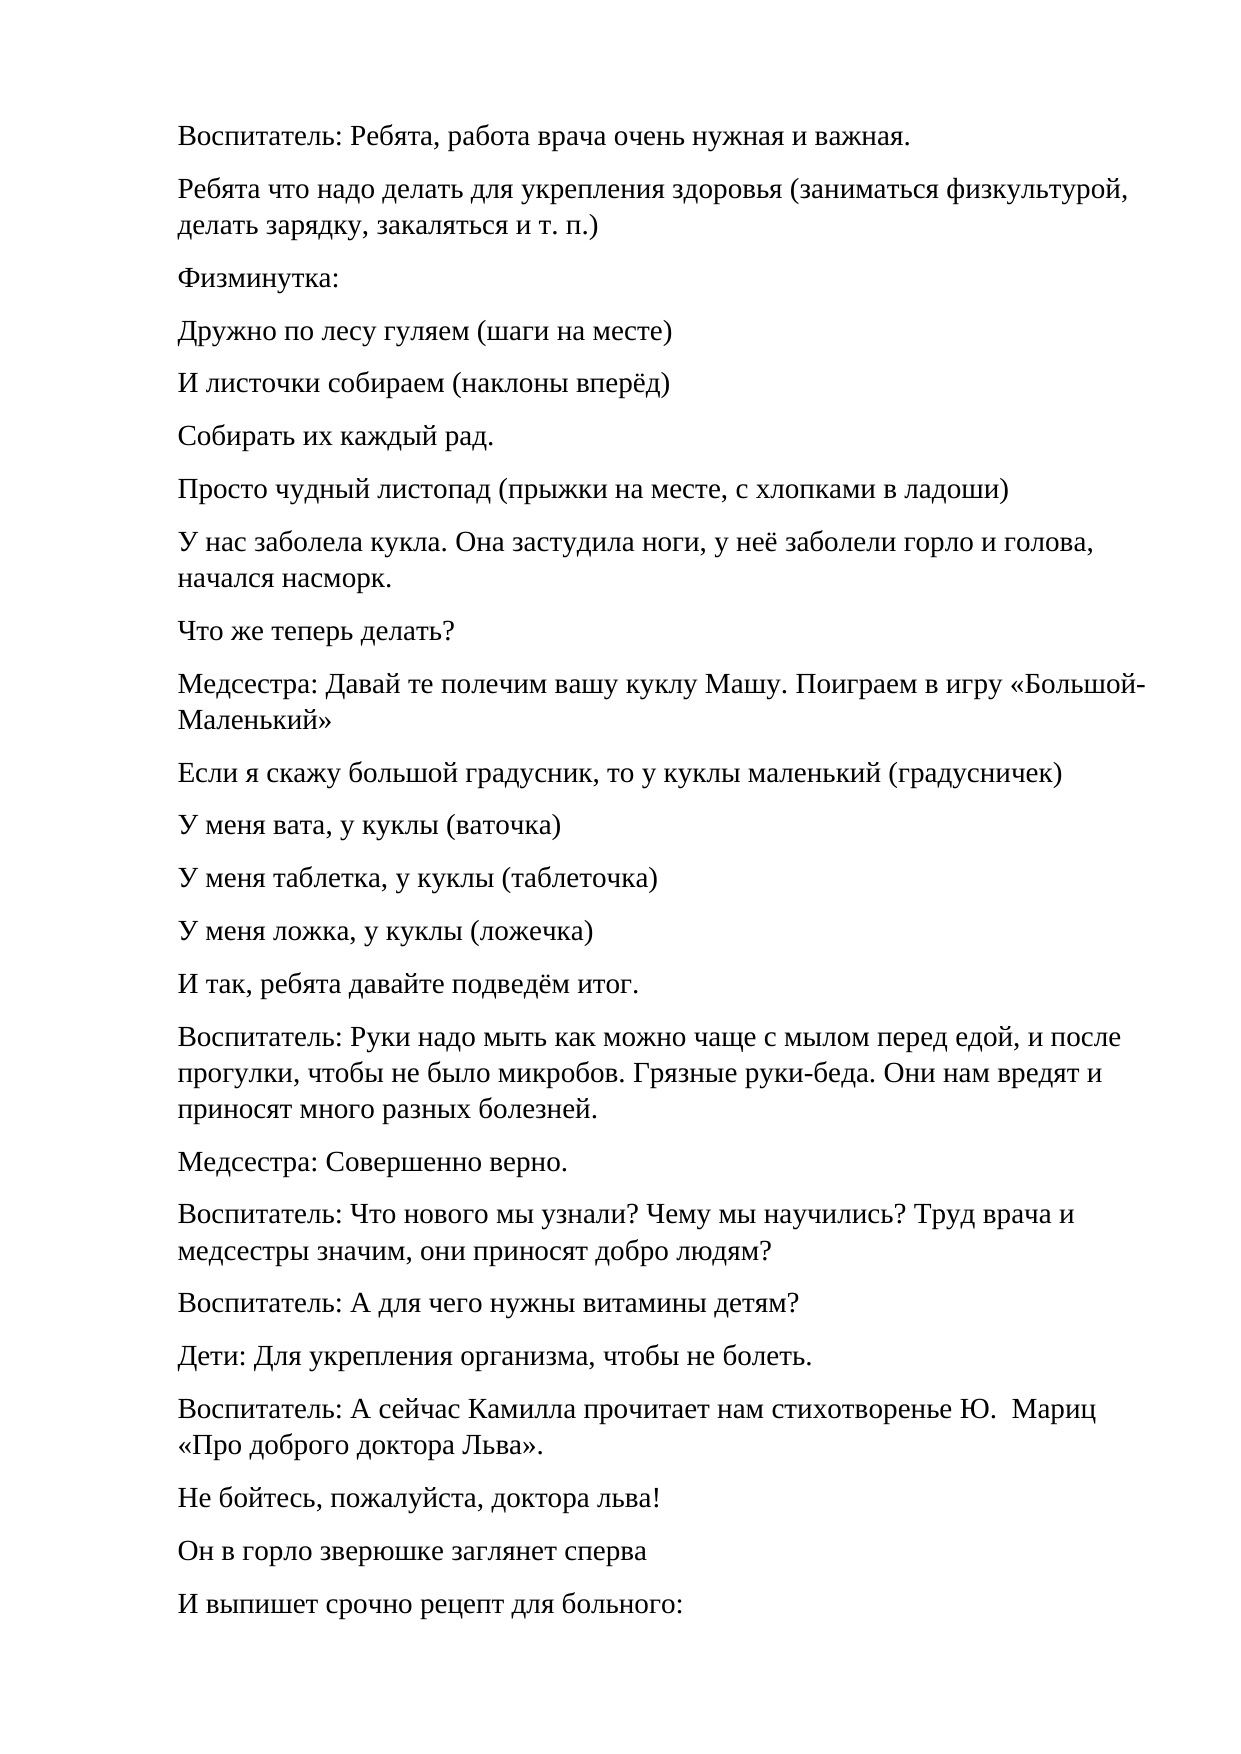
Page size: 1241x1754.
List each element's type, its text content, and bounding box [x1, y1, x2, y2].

text Воспитатель: Руки надо мыть как можно чаще с мылом перед едой, и после прогулки, чтобы не было микробов. Грязные руки-беда. Они нам вредят и приносят много разных болезней. [177, 1019, 1152, 1124]
text Воспитатель: Что нового мы узнали? Чему мы научились? Труд врача и медсестры значим, они приносят добро людям? [177, 1197, 1152, 1266]
text Воспитатель: Ребята, работа врача очень нужная и важная. [177, 118, 1152, 152]
text У меня таблетка, у куклы (таблеточка) [177, 860, 1152, 894]
text У меня ложка, у куклы (ложечка) [177, 913, 1152, 947]
text Физминутка: [177, 260, 1152, 293]
text Собирать их каждый рад. [177, 418, 1152, 452]
text Не бойтесь, пожалуйста, доктора льва! [177, 1480, 1152, 1514]
text Ребята что надо делать для укрепления здоровья (заниматься физкультурой, делать зарядку, закаляться и т. п.) [177, 171, 1152, 241]
text Медсестра: Давай те полечим вашу куклу Машу. Поиграем в игру «Большой-Маленький» [177, 666, 1152, 735]
text Медсестра: Совершенно верно. [177, 1144, 1152, 1177]
text И выпишет срочно рецепт для больного: [177, 1586, 1152, 1619]
text Дружно по лесу гуляем (шаги на месте) [177, 313, 1152, 346]
text И так, ребята давайте подведём итог. [177, 966, 1152, 999]
text У меня вата, у куклы (ваточка) [177, 807, 1152, 841]
text Что же теперь делать? [177, 613, 1152, 646]
text Он в горло зверюшке заглянет сперва [177, 1533, 1152, 1567]
text Дети: Для укрепления организма, чтобы не болеть. [177, 1338, 1152, 1372]
text Воспитатель: А сейчас Камилла прочитает нам стихотворенье Ю. Мариц «Про доброго доктора Льва». [177, 1391, 1152, 1461]
text Воспитатель: А для чего нужны витамины детям? [177, 1286, 1152, 1319]
text И листочки собираем (наклоны вперёд) [177, 366, 1152, 399]
text У нас заболела кукла. Она застудила ноги, у неё заболели горло и голова, начался насморк. [177, 524, 1152, 594]
text Просто чудный листопад (прыжки на месте, с хлопками в ладоши) [177, 471, 1152, 505]
text Если я скажу большой градусник, то у куклы маленький (градусничек) [177, 755, 1152, 788]
